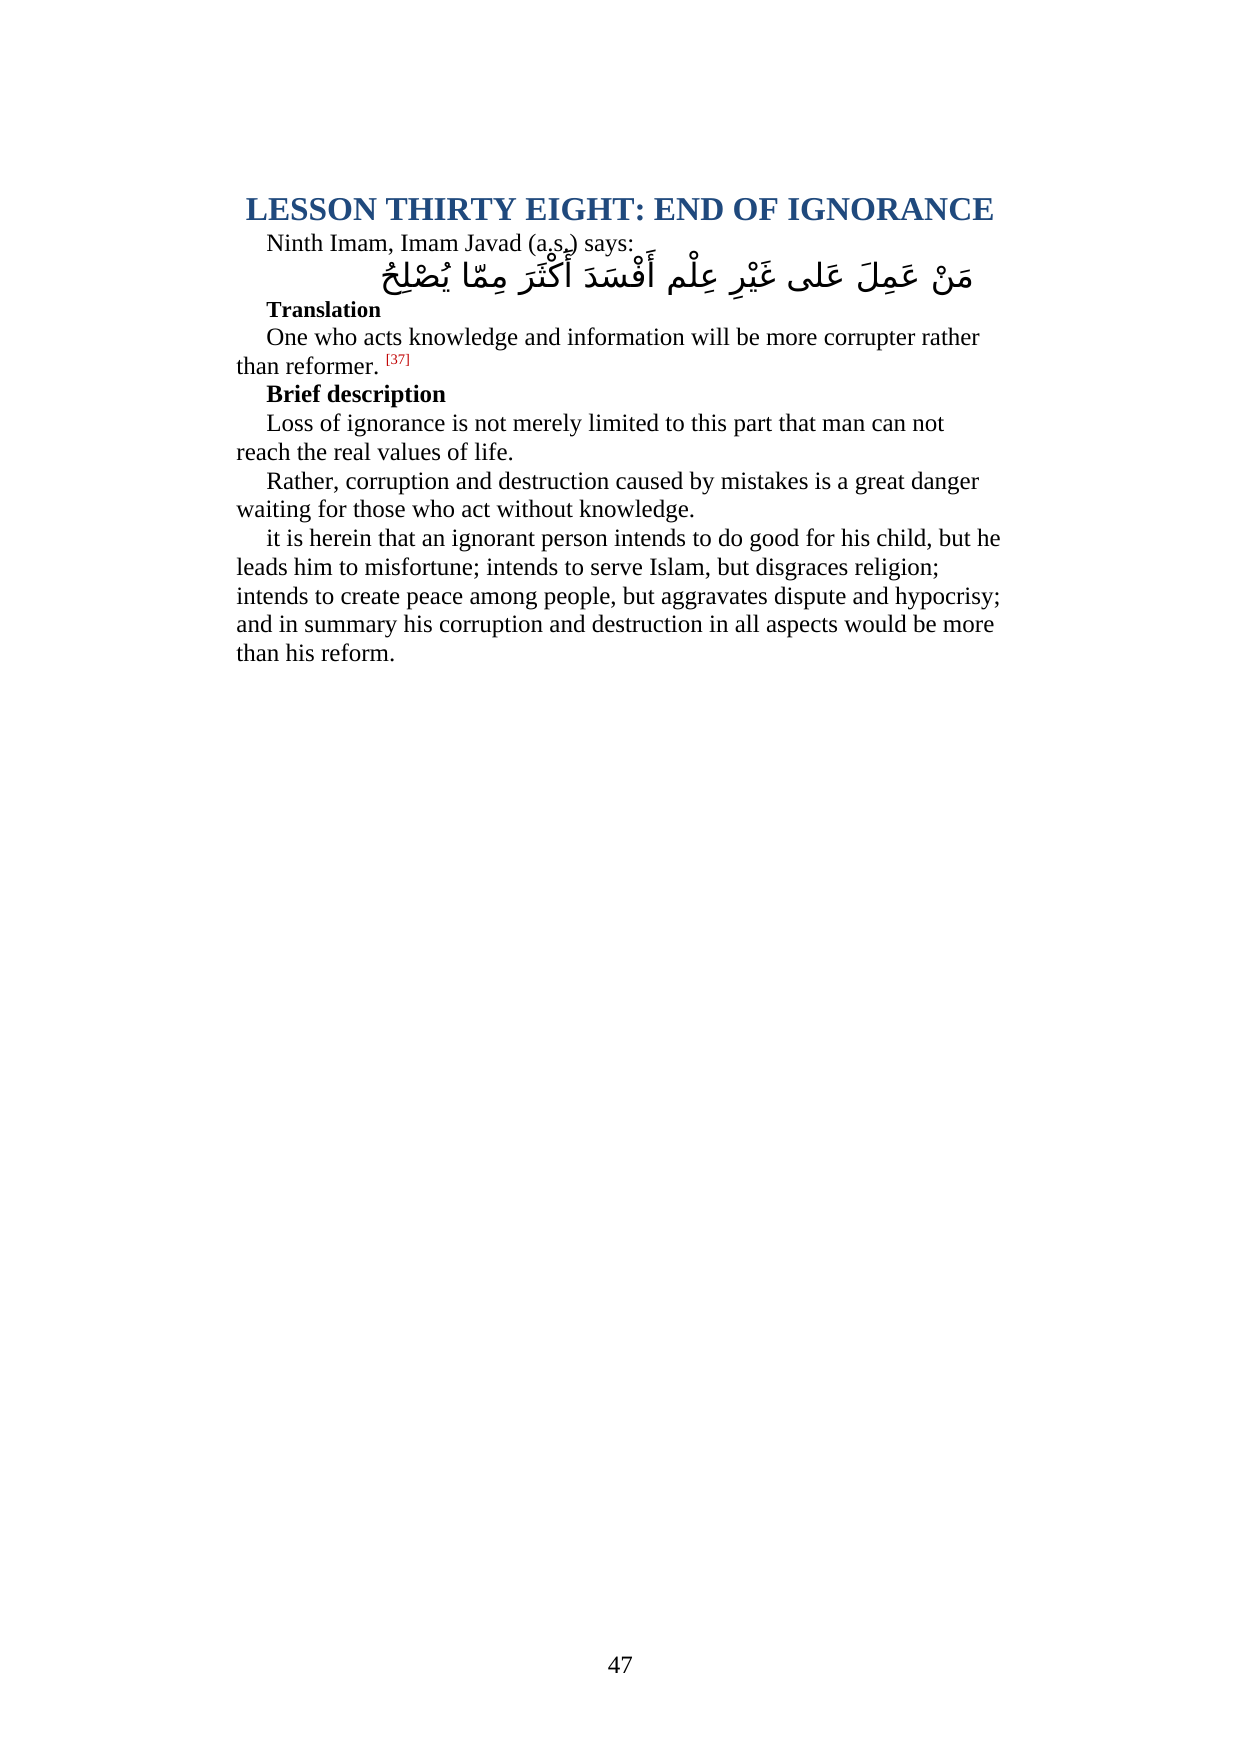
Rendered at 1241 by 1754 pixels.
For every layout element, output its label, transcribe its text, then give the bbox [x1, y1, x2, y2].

text One who acts knowledge and information will be more corrupter rather than reformer. [37] [236, 322, 1004, 379]
text Brief description [236, 379, 1004, 408]
text Translation [236, 296, 1004, 322]
subtitle LESSON THIRTY EIGHT: END OF IGNORANCE [236, 190, 1004, 228]
text مَنْ عَمِلَ عَلى غَيْرِ عِلْم أَفْسَدَ أَكْثَرَ مِمّا يُصْلِحُ [236, 257, 1004, 296]
text Ninth Imam, Imam Javad (a.s.) says: [236, 228, 1004, 257]
text Loss of ignorance is not merely limited to this part that man can not reach the real values of life. [236, 408, 1004, 466]
text Rather, corruption and destruction caused by mistakes is a great danger waiting for those who act without knowledge. [236, 466, 1004, 523]
text it is herein that an ignorant person intends to do good for his child, but he leads him to misfortune; intends to serve Islam, but disgraces religion; intends to create peace among people, but aggravates dispute and hypocrisy; and in summary his corruption and destruction in all aspects would be more than his reform. [236, 523, 1004, 667]
